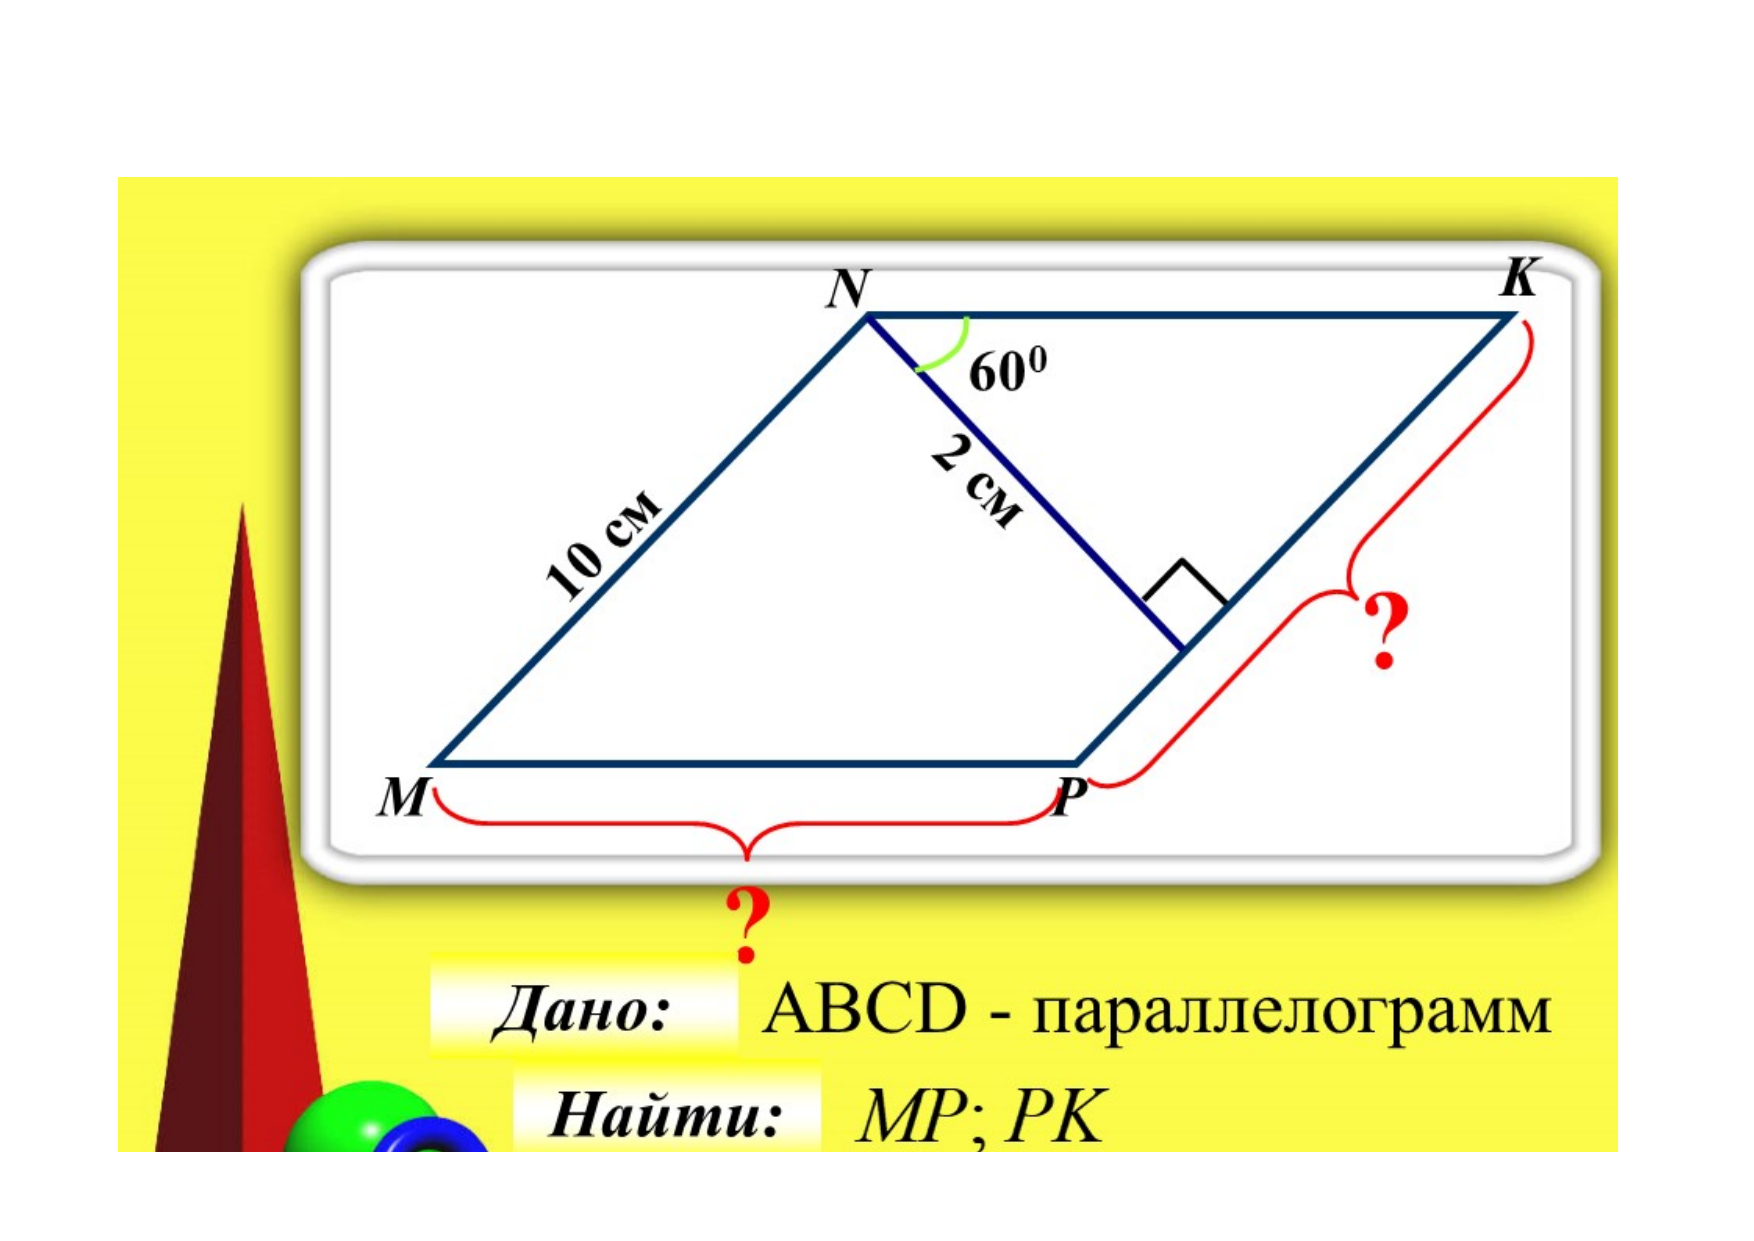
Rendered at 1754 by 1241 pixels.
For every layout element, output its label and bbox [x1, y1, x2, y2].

picture [118, 177, 1619, 1152]
